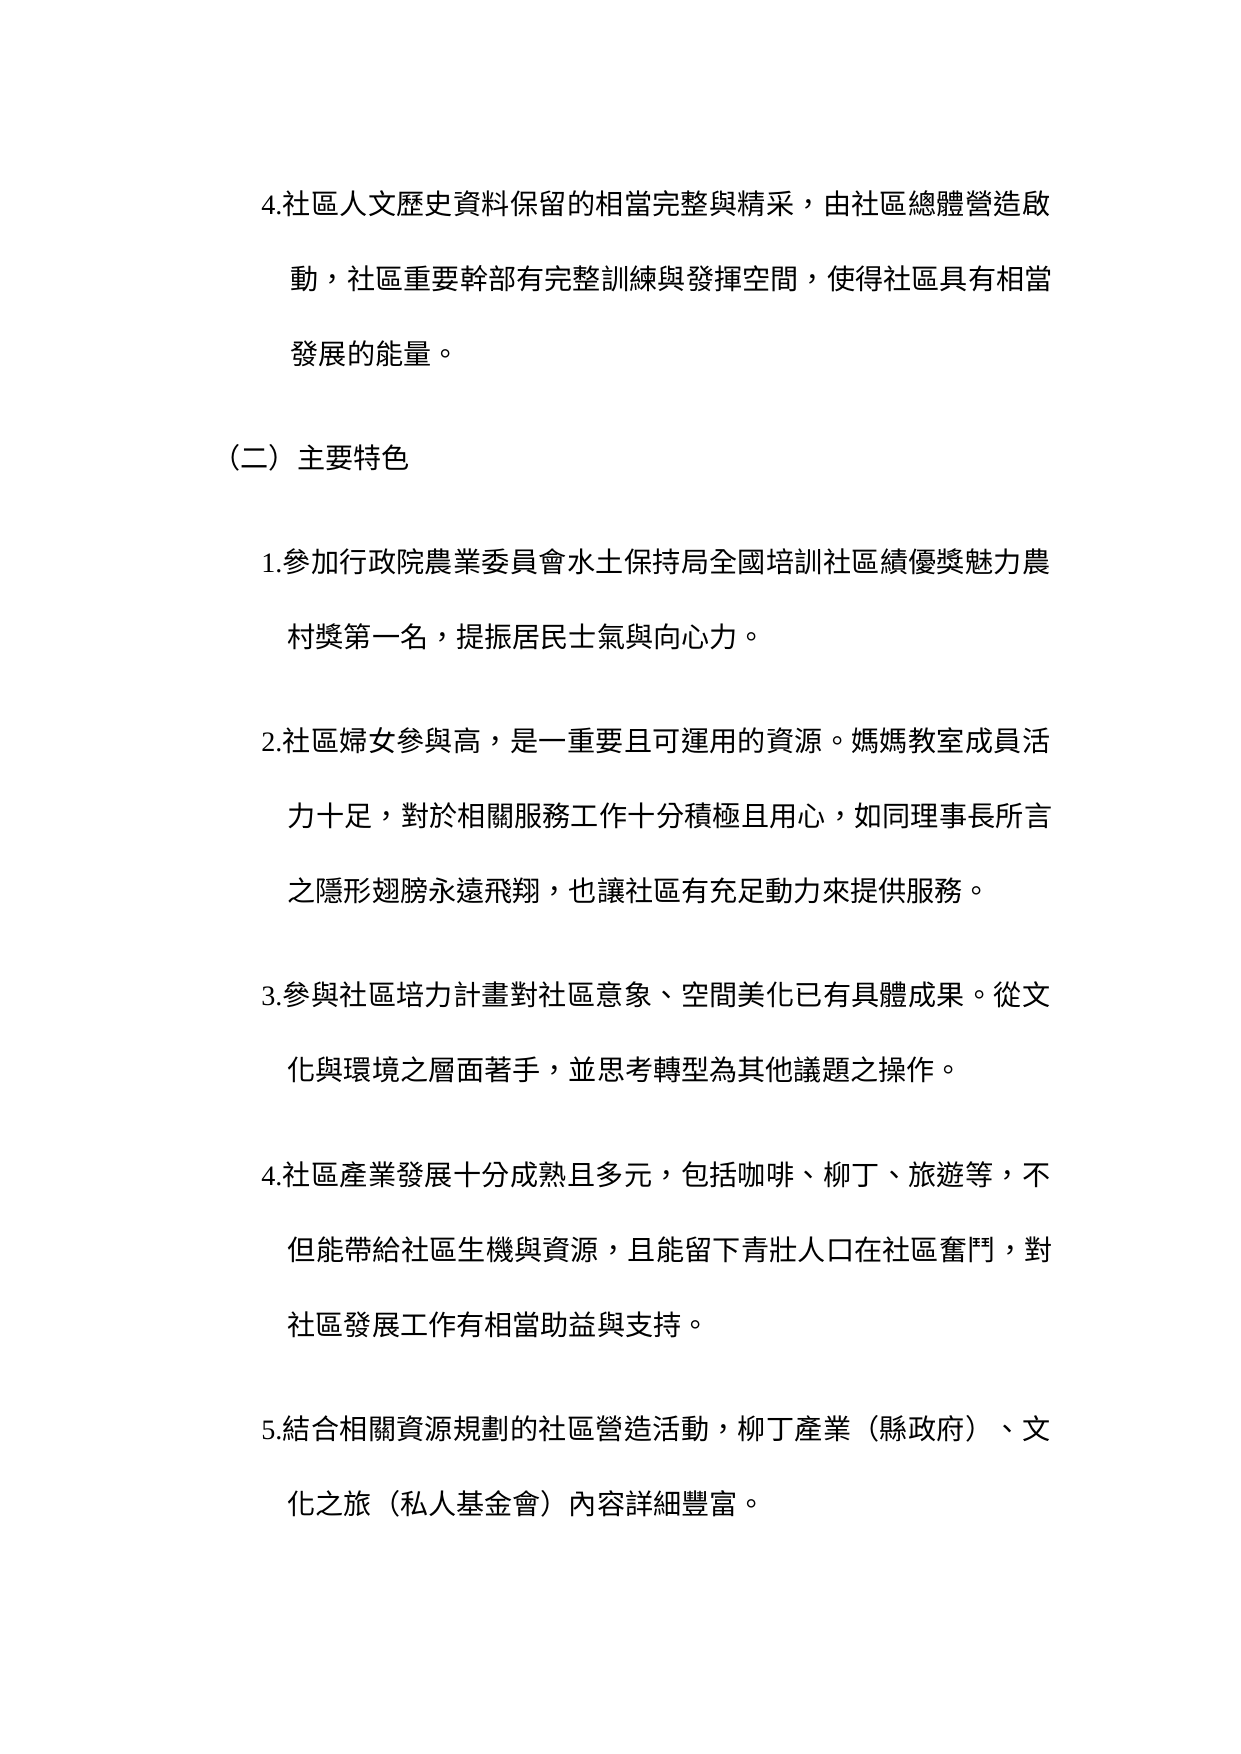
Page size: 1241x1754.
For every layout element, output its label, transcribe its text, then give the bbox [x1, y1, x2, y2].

text 3.參與社區培力計畫對社區意象、空間美化已有具體成果。從文化與環境之層面著手，並思考轉型為其他議題之操作。 [261, 956, 1053, 1106]
text 4.社區產業發展十分成熟且多元，包括咖啡、柳丁、旅遊等，不但能帶給社區生機與資源，且能留下青壯人口在社區奮鬥，對社區發展工作有相當助益與支持。 [261, 1135, 1053, 1360]
text （二）主要特色 [187, 419, 1053, 494]
text 2.社區婦女參與高，是一重要且可運用的資源。媽媽教室成員活力十足，對於相關服務工作十分積極且用心，如同理事長所言之隱形翅膀永遠飛翔，也讓社區有充足動力來提供服務。 [261, 702, 1053, 927]
text 1.參加行政院農業委員會水土保持局全國培訓社區績優獎魅力農村獎第一名，提振居民士氣與向心力。 [261, 523, 1053, 673]
text 4.社區人文歷史資料保留的相當完整與精采，由社區總體營造啟動，社區重要幹部有完整訓練與發揮空間，使得社區具有相當發展的能量。 [261, 164, 1053, 389]
text 5.結合相關資源規劃的社區營造活動，柳丁產業（縣政府）、文化之旅（私人基金會）內容詳細豐富。 [261, 1389, 1053, 1539]
